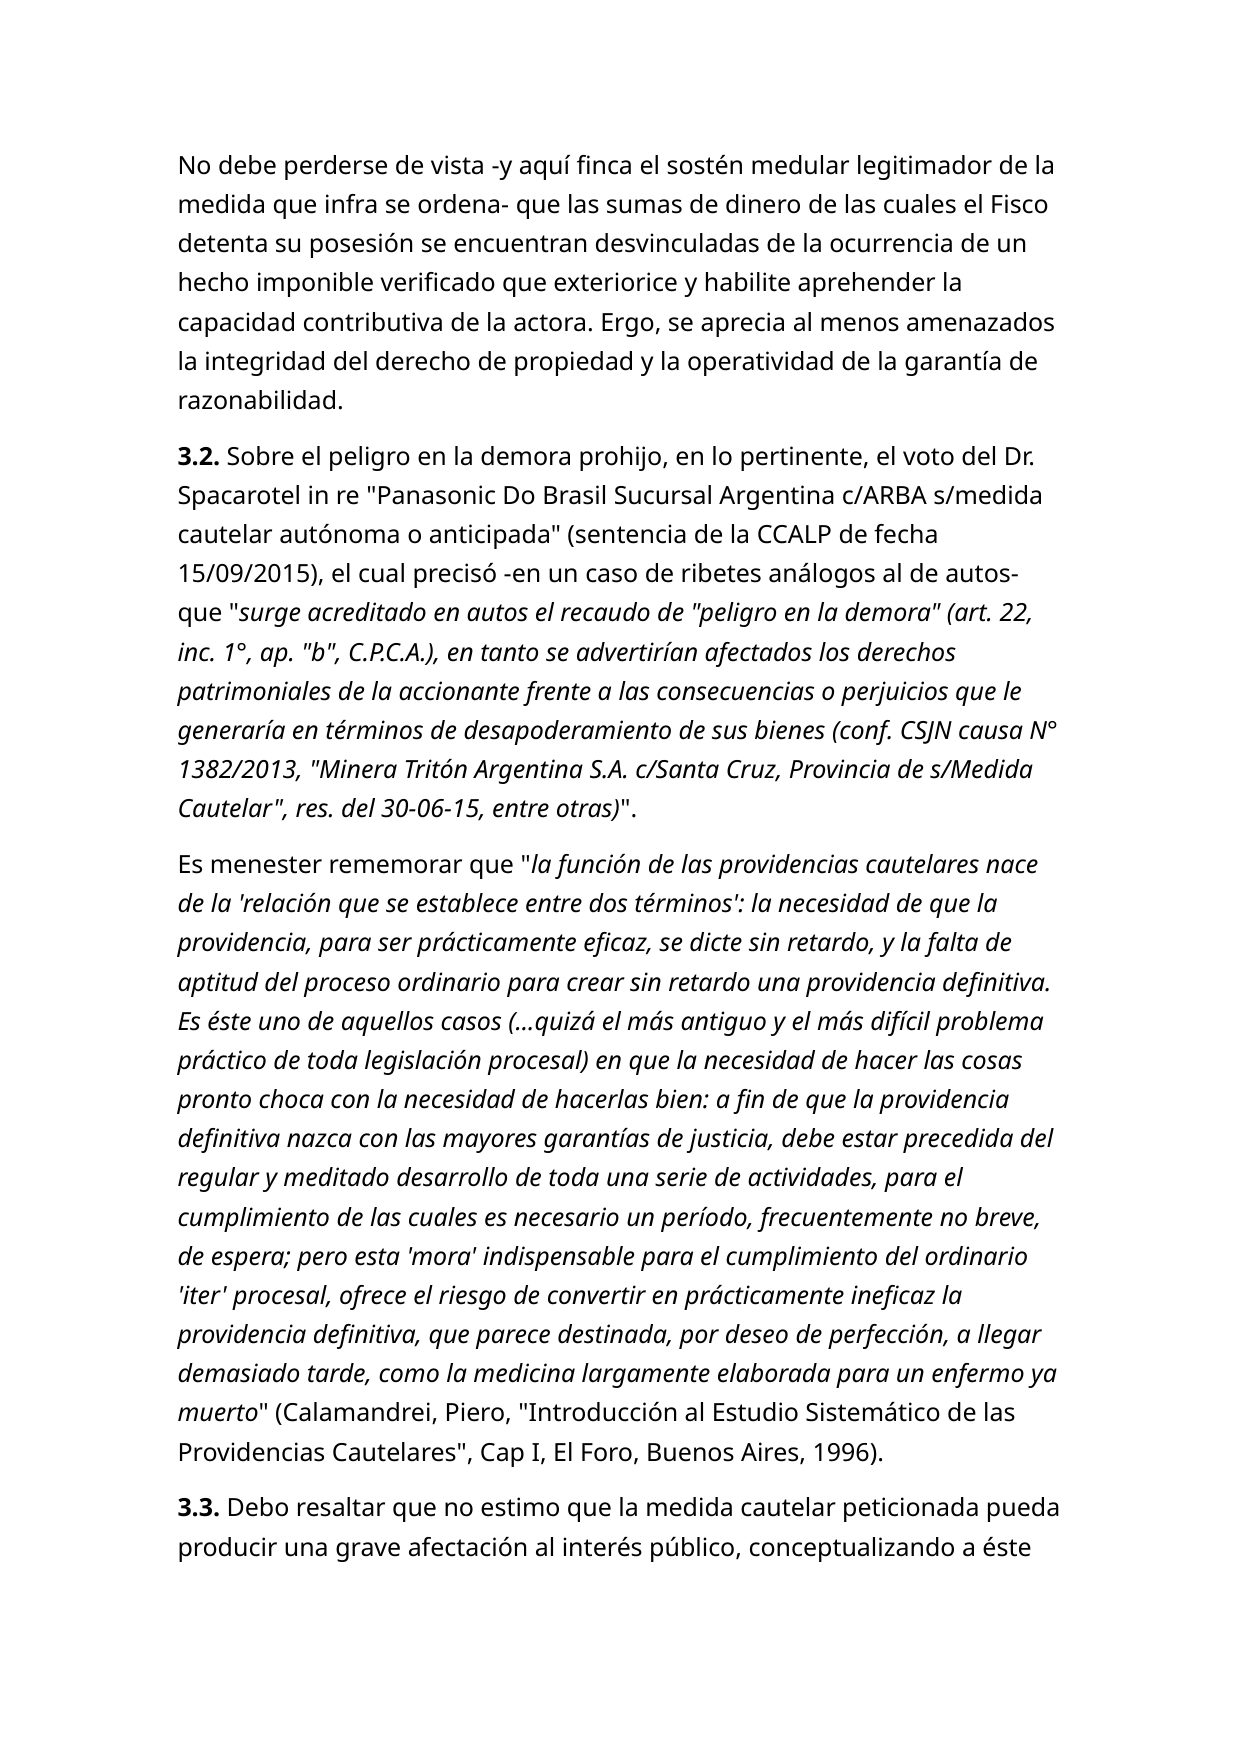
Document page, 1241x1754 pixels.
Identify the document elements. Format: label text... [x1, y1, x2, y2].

text 3.2. Sobre el peligro en la demora prohijo, en lo pertinente, el voto del Dr. Spacarotel in re "Panasonic Do Brasil Sucursal Argentina c/ARBA s/medida cautelar autónoma o anticipada" (sentencia de la CCALP de fecha 15/09/2015), el cual precisó -en un caso de ribetes análogos al de autos- que "surge acreditado en autos el recaudo de "peligro en la demora" (art. 22, inc. 1°, ap. "b", C.P.C.A.), en tanto se advertirían afectados los derechos patrimoniales de la accionante frente a las consecuencias o perjuicios que le generaría en términos de desapoderamiento de sus bienes (conf. CSJN causa N° 1382/2013, "Minera Tritón Argentina S.A. c/Santa Cruz, Provincia de s/Medida Cautelar", res. del 30-06-15, entre otras)". [177, 438, 1063, 825]
text Es menester rememorar que "la función de las providencias cautelares nace de la 'relación que se establece entre dos términos': la necesidad de que la providencia, para ser prácticamente eficaz, se dicte sin retardo, y la falta de aptitud del proceso ordinario para crear sin retardo una providencia definitiva. Es éste uno de aquellos casos (...quizá el más antiguo y el más difícil problema práctico de toda legislación procesal) en que la necesidad de hacer las cosas pronto choca con la necesidad de hacerlas bien: a fin de que la providencia definitiva nazca con las mayores garantías de justicia, debe estar precedida del regular y meditado desarrollo de toda una serie de actividades, para el cumplimiento de las cuales es necesario un período, frecuentemente no breve, de espera; pero esta 'mora' indispensable para el cumplimiento del ordinario 'iter' procesal, ofrece el riesgo de convertir en prácticamente ineficaz la providencia definitiva, que parece destinada, por deseo de perfección, a llegar demasiado tarde, como la medicina largamente elaborada para un enfermo ya muerto" (Calamandrei, Piero, "Introducción al Estudio Sistemático de las Providencias Cautelares", Cap I, El Foro, Buenos Aires, 1996). [177, 847, 1063, 1468]
text No debe perderse de vista -y aquí finca el sostén medular legitimador de la medida que infra se ordena- que las sumas de dinero de las cuales el Fisco detenta su posesión se encuentran desvinculadas de la ocurrencia de un hecho imponible verificado que exteriorice y habilite aprehender la capacidad contributiva de la actora. Ergo, se aprecia al menos amenazados la integridad del derecho de propiedad y la operatividad de la garantía de razonabilidad. [177, 148, 1063, 417]
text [177, 1490, 1063, 1563]
